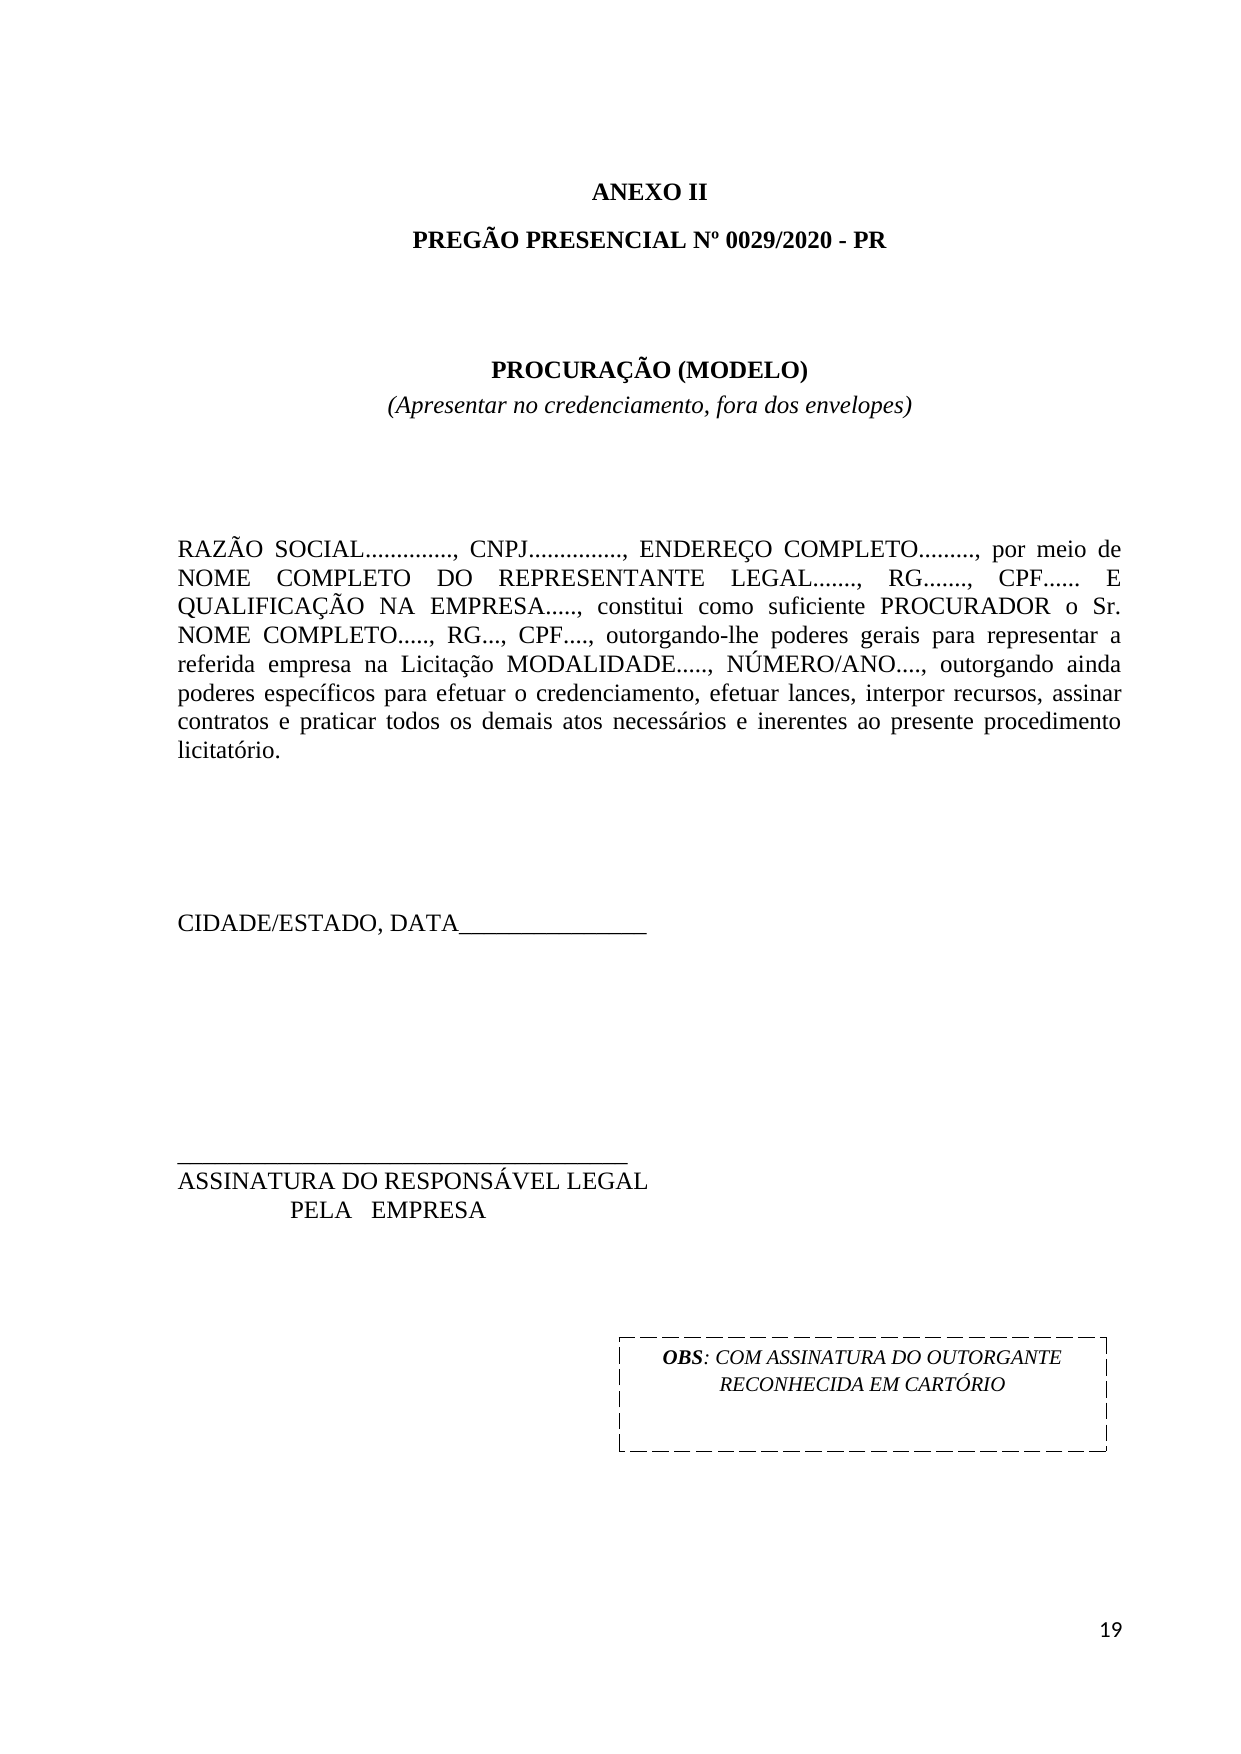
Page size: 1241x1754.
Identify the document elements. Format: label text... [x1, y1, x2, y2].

text (Apresentar no credenciamento, fora dos envelopes) [177, 390, 1122, 419]
text ____________________________________ [177, 1138, 1122, 1166]
text ANEXO II [177, 177, 1122, 206]
text PELA EMPRESA [177, 1195, 1122, 1224]
text PROCURAÇÃO (MODELO) [177, 355, 1122, 384]
text RAZÃO SOCIAL.............., CNPJ..............., ENDEREÇO COMPLETO........., por meio de NOME COMPLETO DO REPRESENTANTE LEGAL......., RG......., CPF...... E QUALIFICAÇÃO NA EMPRESA....., constitui como suficiente PROCURADOR o Sr. NOME COMPLETO....., RG..., CPF...., outorgando-lhe poderes gerais para representar a referida empresa na Licitação MODALIDADE....., NÚMERO/ANO...., outorgando ainda poderes específicos para efetuar o credenciamento, efetuar lances, interpor recursos, assinar contratos e praticar todos os demais atos necessários e inerentes ao presente procedimento licitatório. [177, 534, 1122, 764]
text PREGÃO PRESENCIAL Nº 0029/2020 - PR [177, 225, 1122, 254]
text ASSINATURA DO RESPONSÁVEL LEGAL [177, 1166, 1122, 1195]
text CIDADE/ESTADO, DATA_______________ [177, 908, 1122, 936]
